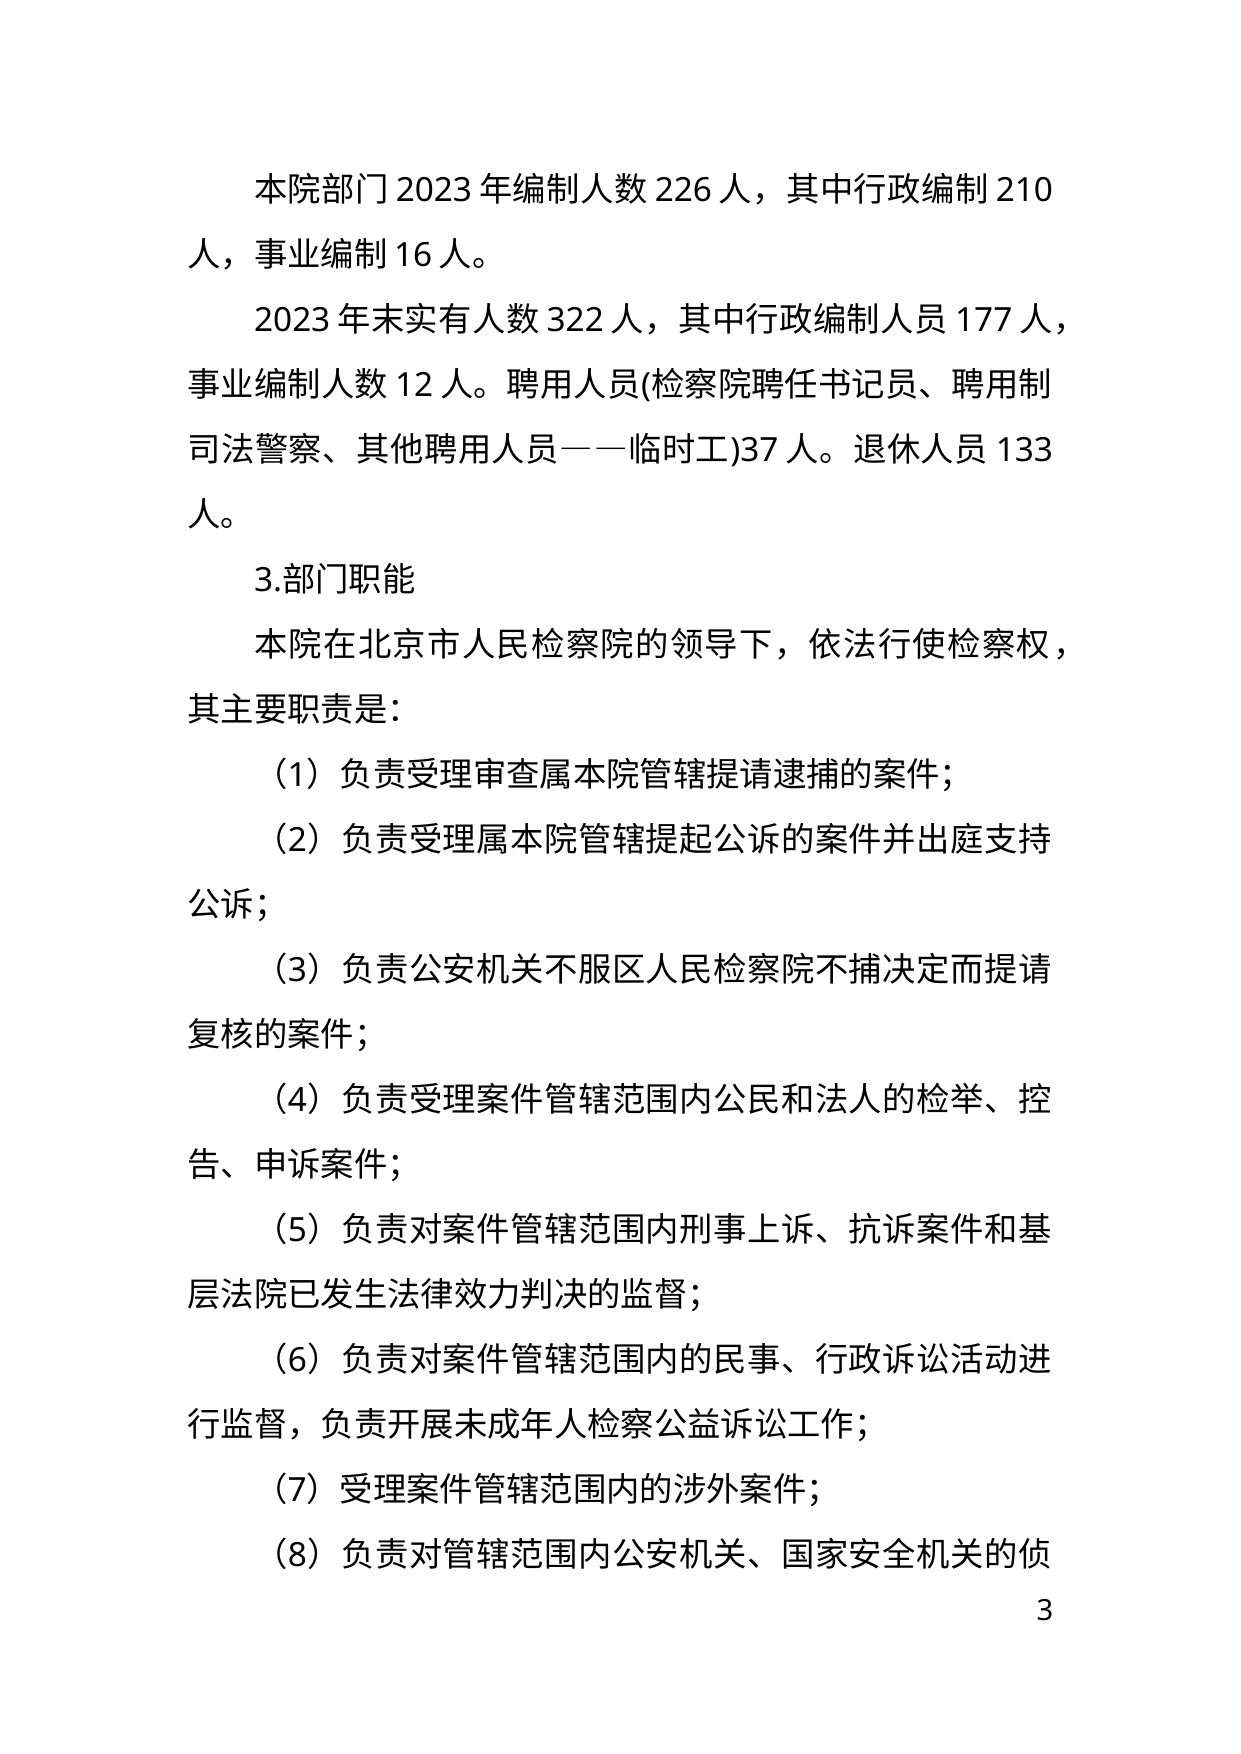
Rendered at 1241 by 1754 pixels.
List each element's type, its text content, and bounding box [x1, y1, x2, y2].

text （6）负责对案件管辖范围内的民事、行政诉讼活动进行监督，负责开展未成年人检察公益诉讼工作； [187, 1325, 1053, 1455]
text （7）受理案件管辖范围内的涉外案件； [187, 1455, 1053, 1520]
text 3.部门职能 [187, 545, 1053, 610]
text （3）负责公安机关不服区人民检察院不捕决定而提请复核的案件； [187, 935, 1053, 1065]
text 本院在北京市人民检察院的领导下，依法行使检察权，其主要职责是： [187, 610, 1053, 740]
text 2023年末实有人数322人，其中行政编制人员177人，事业编制人数12人。聘用人员(检察院聘任书记员、聘用制司法警察、其他聘用人员——临时工)37人。退休人员133人。 [187, 285, 1053, 545]
text （4）负责受理案件管辖范围内公民和法人的检举、控告、申诉案件； [187, 1065, 1053, 1195]
text 本院部门2023年编制人数226人，其中行政编制210人，事业编制16人。 [187, 155, 1053, 285]
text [187, 1520, 1053, 1585]
text （1）负责受理审查属本院管辖提请逮捕的案件； [187, 740, 1053, 805]
text （2）负责受理属本院管辖提起公诉的案件并出庭支持公诉； [187, 805, 1053, 935]
text （5）负责对案件管辖范围内刑事上诉、抗诉案件和基层法院已发生法律效力判决的监督； [187, 1195, 1053, 1325]
